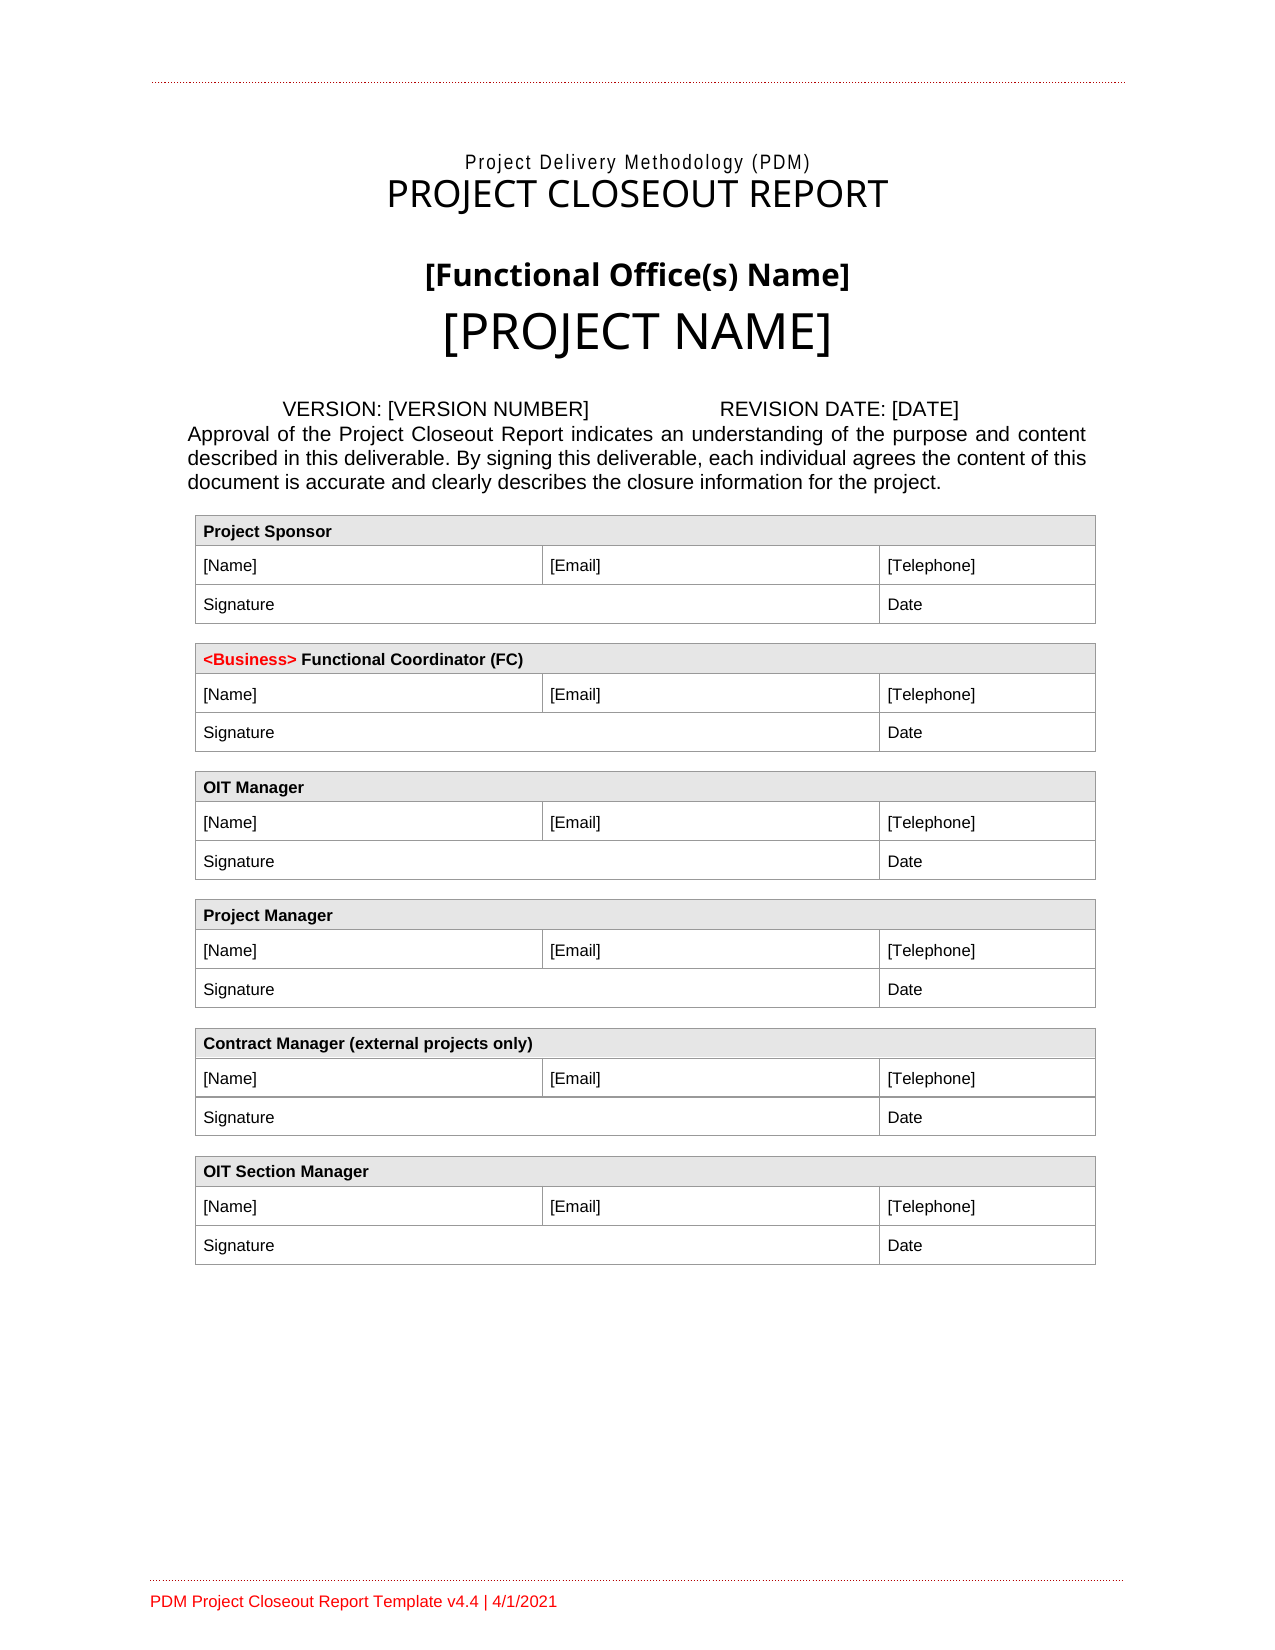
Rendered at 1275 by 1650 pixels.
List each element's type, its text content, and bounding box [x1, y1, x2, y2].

table_cell Date [880, 1226, 1095, 1263]
table_cell [Email] [543, 1059, 879, 1096]
table_cell [Telephone] [880, 546, 1095, 584]
table_cell [Name] [196, 1187, 542, 1224]
table_cell Signature [196, 1226, 879, 1263]
table_cell Signature [196, 1098, 879, 1135]
table_header REVISION DATE: [DATE] [638, 389, 1041, 422]
text [Functional Office(s) Name] [150, 253, 1125, 296]
table_cell [Email] [543, 674, 879, 712]
table_cell [Telephone] [880, 674, 1095, 712]
text PROJECT CLOSEOUT REPORT [150, 174, 1125, 216]
table_cell Signature [196, 713, 879, 751]
table_cell [Telephone] [880, 1059, 1095, 1096]
table_cell [Email] [543, 546, 879, 584]
table_cell [Telephone] [880, 802, 1095, 840]
table_cell Date [880, 841, 1095, 879]
table_cell [Name] [196, 1059, 542, 1096]
table_cell [Name] [196, 546, 542, 584]
table_cell [Email] [543, 930, 879, 968]
table_cell [Name] [196, 674, 542, 712]
table_header <Business> Functional Coordinator (FC) [196, 644, 1095, 673]
table_cell Signature [196, 585, 879, 623]
table_header OIT Manager [196, 772, 1095, 801]
table_cell Date [880, 585, 1095, 623]
text Project Delivery Methodology (PDM) [150, 150, 1125, 174]
table_header OIT Section Manager [196, 1157, 1095, 1186]
table_cell [Telephone] [880, 930, 1095, 968]
table_header Project Sponsor [196, 516, 1095, 545]
title [PROJECT NAME] [150, 296, 1125, 364]
table_cell [Email] [543, 1187, 879, 1224]
table_cell Date [880, 1098, 1095, 1135]
table_cell Signature [196, 969, 879, 1007]
table_cell [Name] [196, 930, 542, 968]
table_header Contract Manager (external projects only) [196, 1029, 1095, 1057]
text Approval of the Project Closeout Report indicates an understanding of the purpose and content described in this deliverable. By signing this deliverable, each individual agrees the content of this document is accurate and clearly describes the closure information for the project. [187, 422, 1087, 494]
table_cell [Telephone] [880, 1187, 1095, 1224]
table_header VERSION: [VERSION NUMBER] [234, 389, 637, 422]
table_cell Signature [196, 841, 879, 879]
table_cell [Email] [543, 802, 879, 840]
table_cell [Name] [196, 802, 542, 840]
table_cell Date [880, 969, 1095, 1007]
table_cell Date [880, 713, 1095, 751]
table_header Project Manager [196, 900, 1095, 929]
